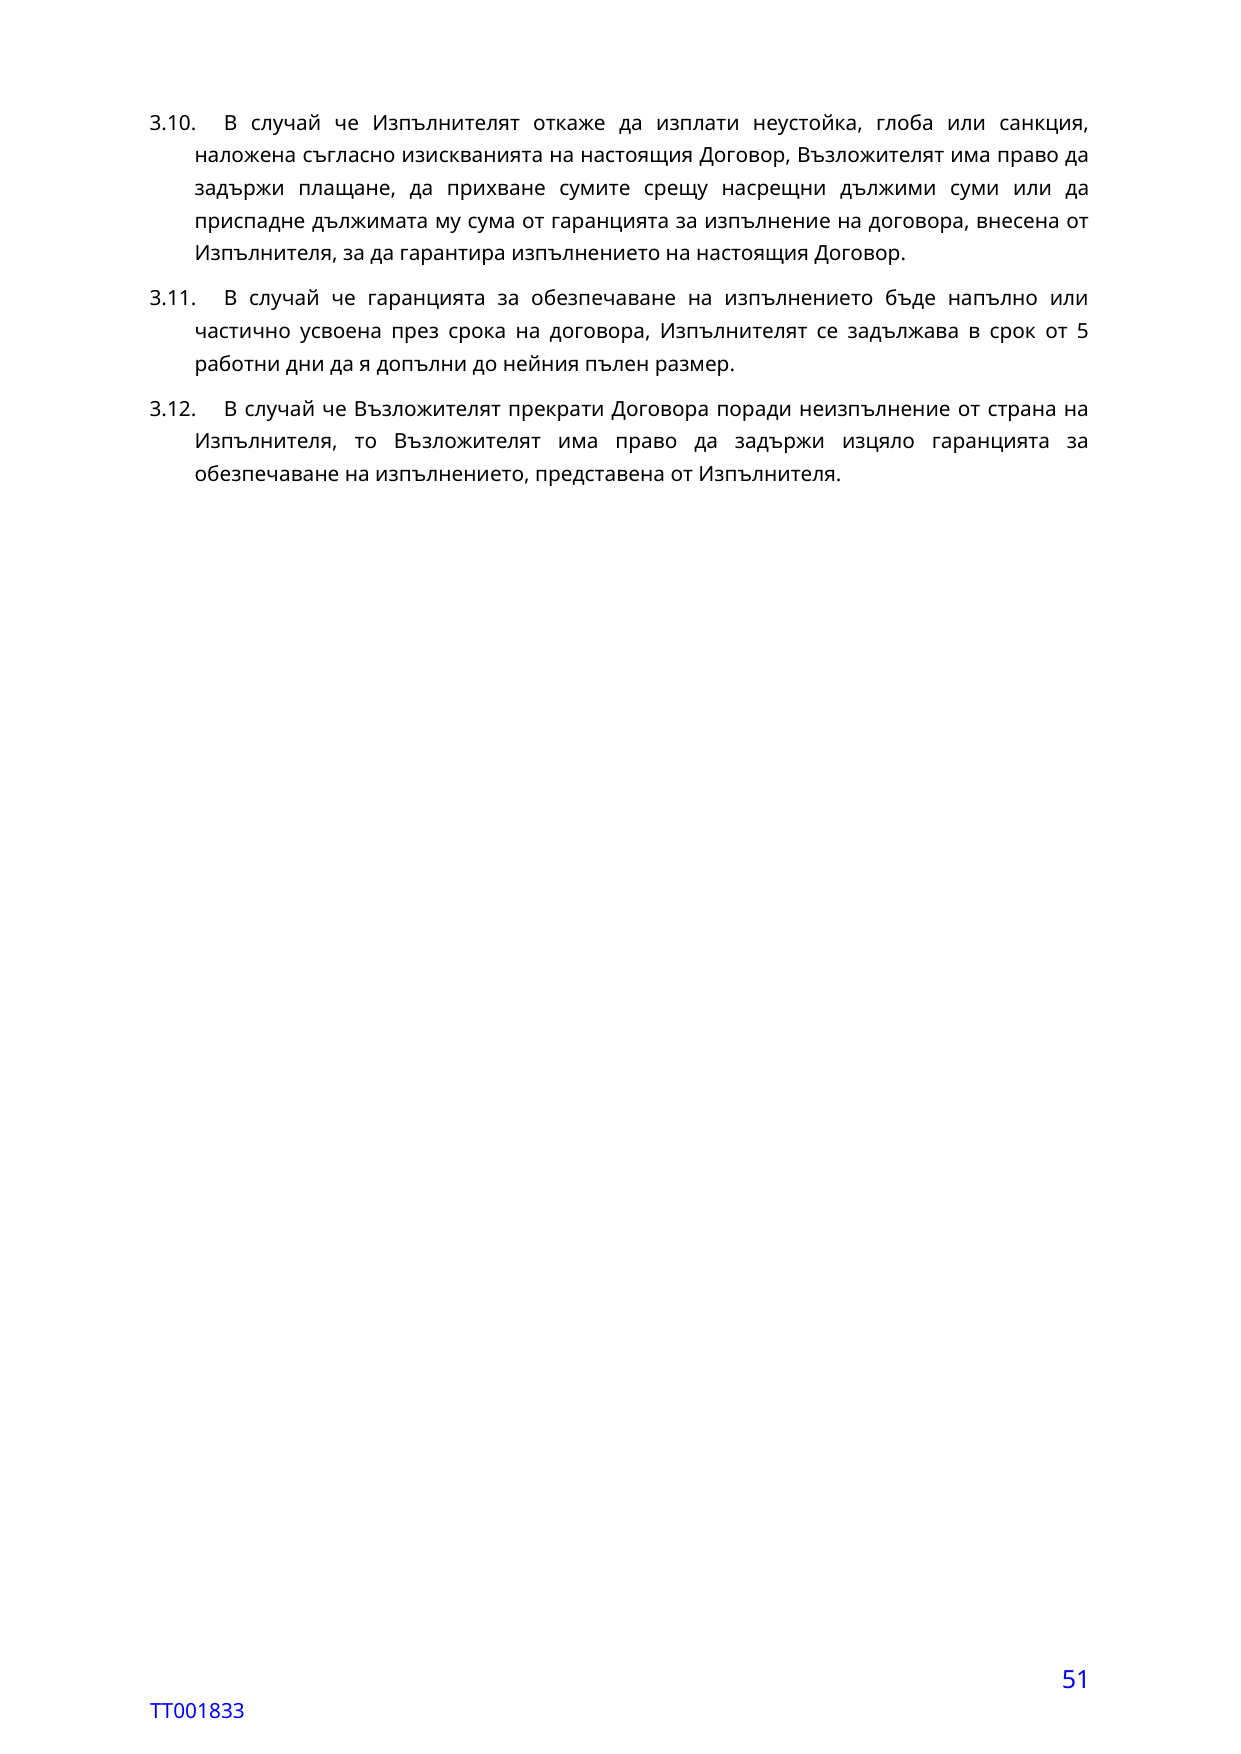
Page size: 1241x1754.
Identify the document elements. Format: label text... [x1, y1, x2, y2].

list В случай че Възложителят прекрати Договора поради неизпълнение от страна на Изпълнителя, то Възложителят има право да задържи изцяло гаранцията за обезпечаване на изпълнението, представена от Изпълнителя. [149, 394, 1090, 487]
list В случай че гаранцията за обезпечаване на изпълнението бъде напълно или частично усвоена през срока на договора, Изпълнителят се задължава в срок от 5 работни дни да я допълни до нейния пълен размер. [149, 283, 1090, 377]
list В случай че Изпълнителят откаже да изплати неустойка, глоба или санкция, наложена съгласно изискванията на настоящия Договор, Възложителят има право да задържи плащане, да прихване сумите срещу насрещни дължими суми или да приспадне дължимата му сума от гаранцията за изпълнение на договора, внесена от Изпълнителя, за да гарантира изпълнението на настоящия Договор. [149, 108, 1090, 267]
